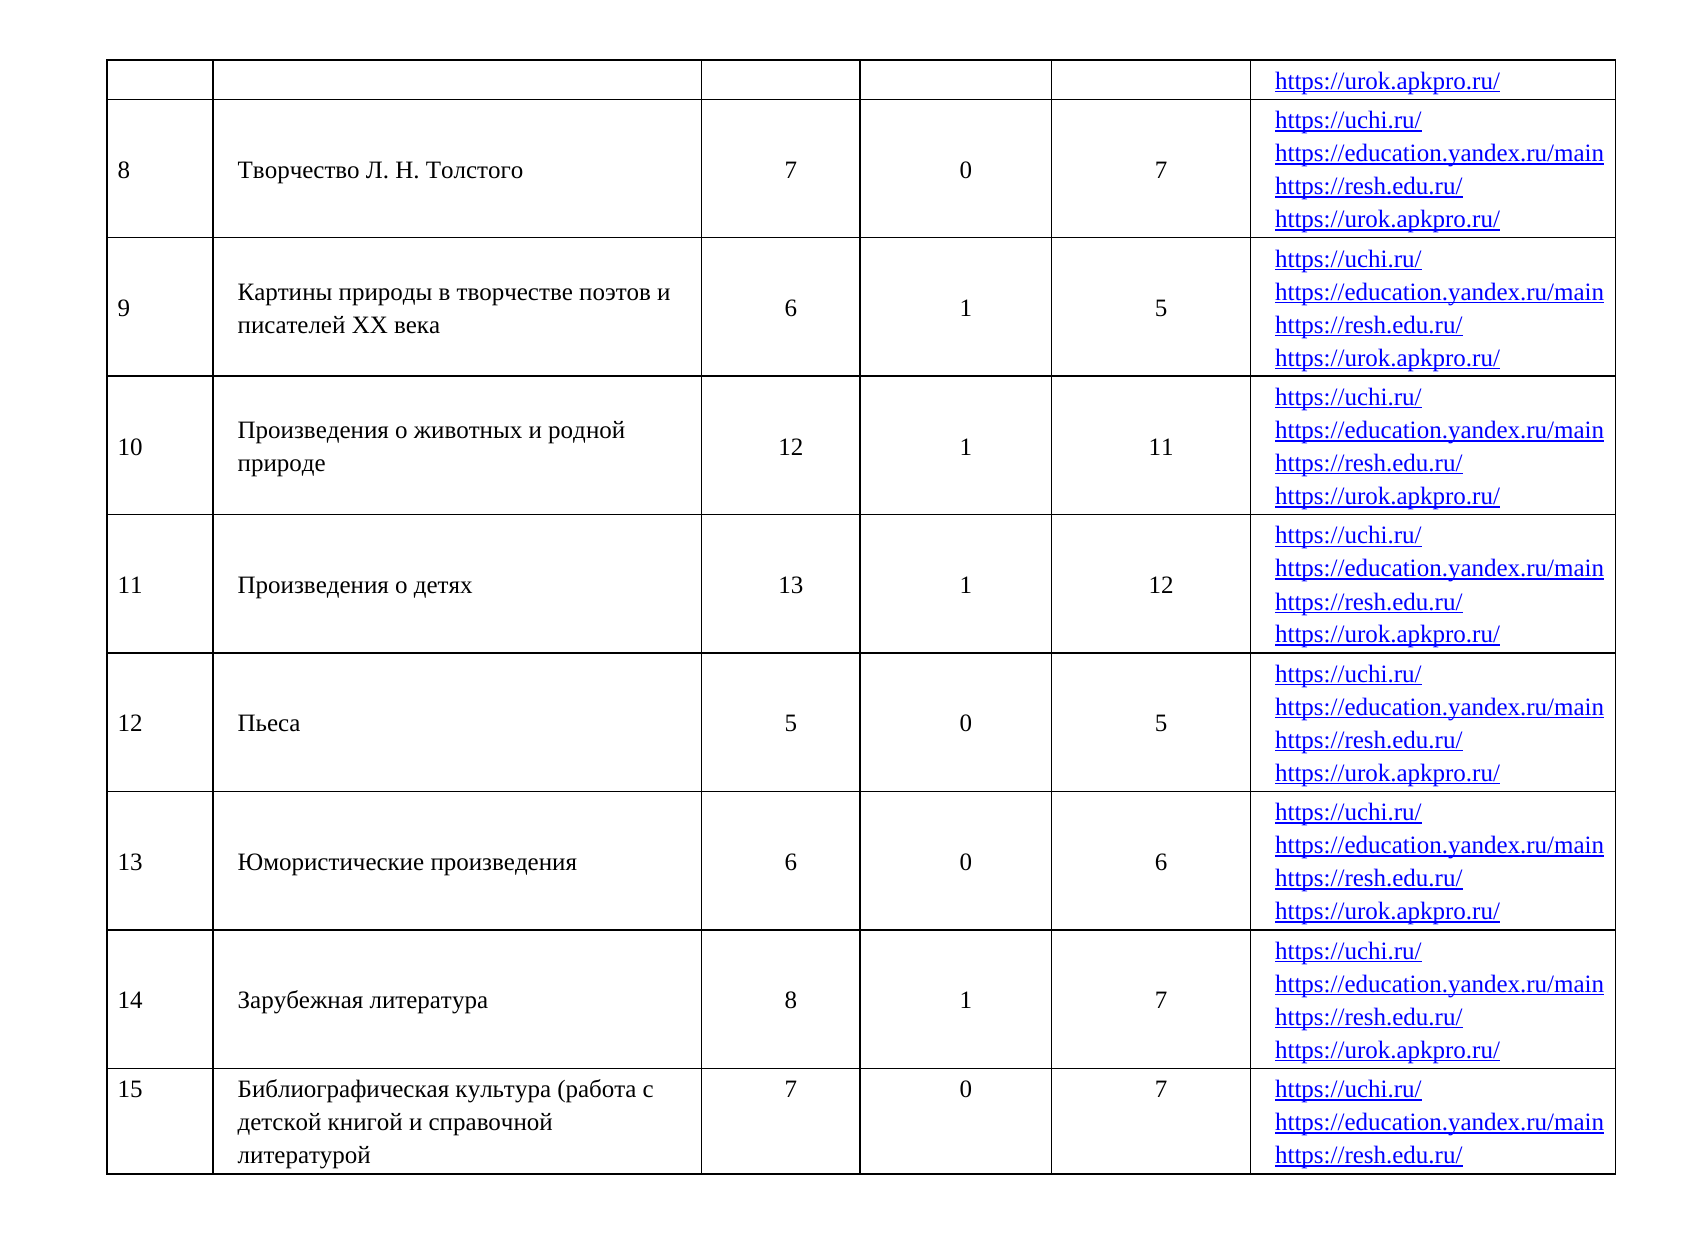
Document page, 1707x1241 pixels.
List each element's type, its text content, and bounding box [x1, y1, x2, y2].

table_cell 12 [108, 654, 212, 791]
table_cell 14 [108, 931, 212, 1067]
table_cell 11 [108, 515, 212, 652]
table_cell https://uchi.ru/ https://education.yandex.ru/main https://resh.edu.ru/ https://urok.apkpro.ru/ [1251, 792, 1615, 929]
table_cell 15 [108, 1069, 212, 1173]
table_cell 1 [861, 377, 1051, 514]
table_cell 7 [702, 100, 859, 237]
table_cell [1251, 100, 1615, 237]
table_cell 6 [702, 238, 859, 375]
table_cell 13 [702, 515, 859, 652]
table_cell 7 [108, 61, 212, 98]
table_cell https://uchi.ru/ https://education.yandex.ru/main https://resh.edu.ru/ https://urok.apkpro.ru/ [1251, 931, 1615, 1067]
table_cell 5 [1052, 238, 1250, 375]
table_cell 7 [1052, 100, 1250, 237]
table_cell Произведения о животных и родной природе [214, 377, 701, 514]
table_cell 0 [861, 100, 1051, 237]
table_cell 8 [108, 100, 212, 237]
table_cell Юмористические произведения [214, 792, 701, 929]
table_cell Пьеса [214, 654, 701, 791]
table_cell 13 [108, 792, 212, 929]
table_cell 7 [702, 61, 859, 98]
table_cell 0 [861, 1069, 1051, 1173]
table_cell 12 [1052, 515, 1250, 652]
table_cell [1251, 1069, 1615, 1173]
table_cell Произведения о детях [214, 515, 701, 652]
table_cell 11 [1052, 377, 1250, 514]
table_cell https://uchi.ru/ https://education.yandex.ru/main https://resh.edu.ru/ https://urok.apkpro.ru/ [1251, 515, 1615, 652]
table_cell Картины природы в творчестве поэтов и писателей XX века [214, 238, 701, 375]
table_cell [1251, 238, 1615, 375]
table_cell 0 [861, 792, 1051, 929]
table_cell 1 [861, 238, 1051, 375]
table_cell 1 [861, 931, 1051, 1067]
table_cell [214, 61, 701, 98]
table_cell 6 [1052, 61, 1250, 98]
table_cell 10 [108, 377, 212, 514]
table_cell 1 [861, 61, 1051, 98]
table_cell 6 [1052, 792, 1250, 929]
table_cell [214, 1069, 701, 1173]
table_cell 5 [702, 654, 859, 791]
table_cell https://uchi.ru/ https://education.yandex.ru/main https://resh.edu.ru/ https://urok.apkpro.ru/ [1251, 654, 1615, 791]
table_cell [1251, 61, 1615, 98]
table_cell 7 [1052, 931, 1250, 1067]
table_cell 1 [861, 515, 1051, 652]
table_cell 9 [108, 238, 212, 375]
table_cell 7 [1052, 1069, 1250, 1173]
table_cell Зарубежная литература [214, 931, 701, 1067]
table_cell https://uchi.ru/ https://education.yandex.ru/main https://resh.edu.ru/ https://urok.apkpro.ru/ [1251, 377, 1615, 514]
table_cell 6 [702, 792, 859, 929]
table_cell 12 [702, 377, 859, 514]
table_cell 7 [702, 1069, 859, 1173]
table_cell 8 [702, 931, 859, 1067]
table_cell 0 [861, 654, 1051, 791]
table_cell 5 [1052, 654, 1250, 791]
table_cell Творчество Л. Н. Толстого [214, 100, 701, 237]
